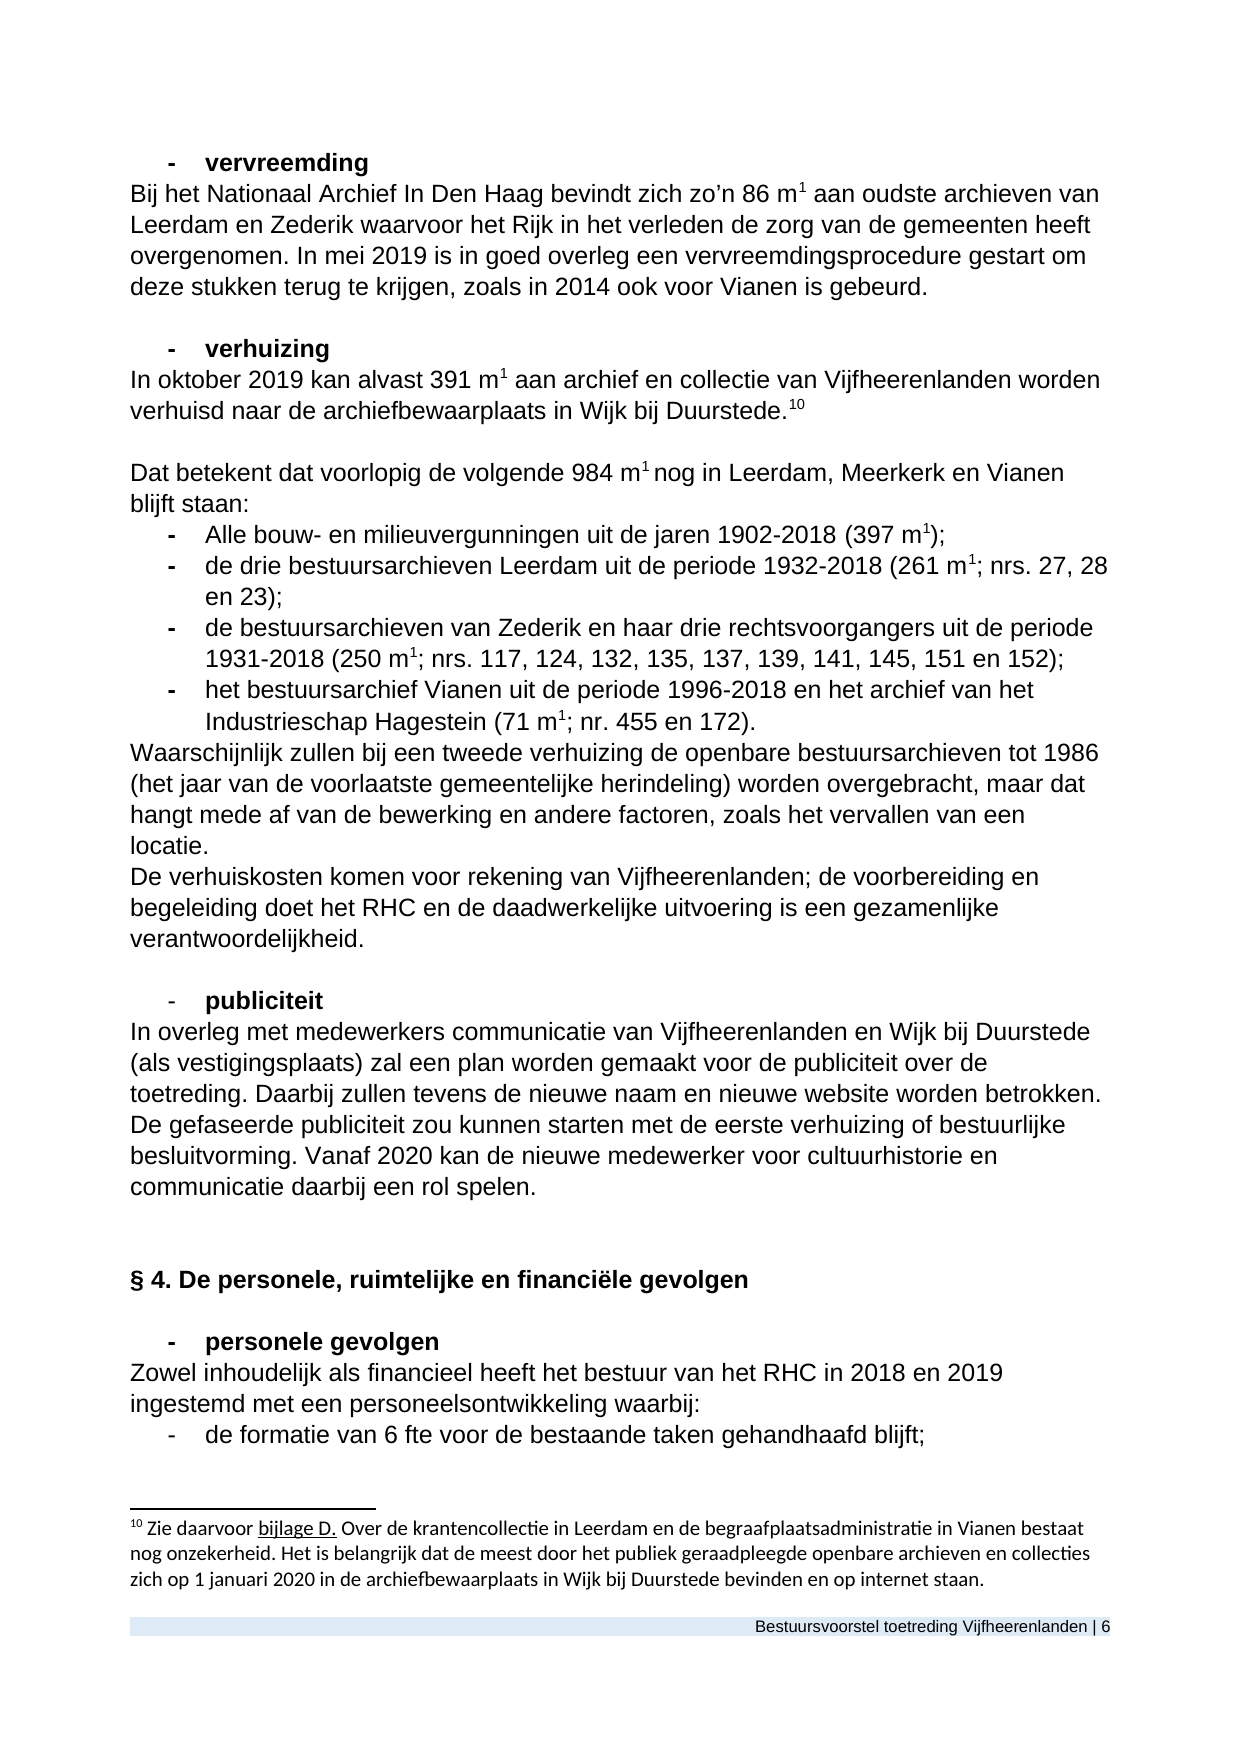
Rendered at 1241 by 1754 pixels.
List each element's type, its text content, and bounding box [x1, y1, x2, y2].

list de bestuursarchieven van Zederik en haar drie rechtsvoorgangers uit de periode 1931-2018 (250 m1; nrs. 117, 124, 132, 135, 137, 139, 141, 145, 151 en 152); [167, 613, 1110, 673]
text § 4. De personele, ruimtelijke en financiële gevolgen [130, 1265, 1110, 1294]
text Dat betekent dat voorlopig de volgende 984 m1 nog in Leerdam, Meerkerk en Vianen blijft staan: [130, 458, 1110, 518]
list de formatie van 6 fte voor de bestaande taken gehandhaafd blijft; [167, 1420, 1110, 1449]
list publiciteit [167, 986, 1110, 1014]
list vervreemding [167, 148, 1110, 176]
list de drie bestuursarchieven Leerdam uit de periode 1932-2018 (261 m1; nrs. 27, 28 en 23); [167, 551, 1110, 611]
text In overleg met medewerkers communicatie van Vijfheerenlanden en Wijk bij Duurstede (als vestigingsplaats) zal een plan worden gemaakt voor de publiciteit over de toetreding. Daarbij zullen tevens de nieuwe naam en nieuwe website worden betrokken. De gefaseerde publiciteit zou kunnen starten met de eerste verhuizing of bestuurlijke besluitvorming. Vanaf 2020 kan de nieuwe medewerker voor cultuurhistorie en communicatie daarbij een rol spelen. [130, 1017, 1110, 1201]
text Waarschijnlijk zullen bij een tweede verhuizing de openbare bestuursarchieven tot 1986 (het jaar van de voorlaatste gemeentelijke herindeling) worden overgebracht, maar dat hangt mede af van de bewerking en andere factoren, zoals het vervallen van een locatie. [130, 737, 1110, 859]
list Alle bouw- en milieuvergunningen uit de jaren 1902-2018 (397 m1); [167, 520, 1110, 549]
list personele gevolgen [167, 1327, 1110, 1356]
text Bij het Nationaal Archief In Den Haag bevindt zich zo’n 86 m1 aan oudste archieven van Leerdam en Zederik waarvoor het Rijk in het verleden de zorg van de gemeenten heeft overgenomen. In mei 2019 is in goed overleg een vervreemdingsprocedure gestart om deze stukken terug te krijgen, zoals in 2014 ook voor Vianen is gebeurd. [130, 179, 1110, 301]
list het bestuursarchief Vianen uit de periode 1996-2018 en het archief van het Industrieschap Hagestein (71 m1; nr. 455 en 172). [167, 675, 1110, 735]
text In oktober 2019 kan alvast 391 m1 aan archief en collectie van Vijfheerenlanden worden verhuisd naar de archiefbewaarplaats in Wijk bij Duurstede. [130, 365, 1110, 425]
text De verhuiskosten komen voor rekening van Vijfheerenlanden; de voorbereiding en begeleiding doet het RHC en de daadwerkelijke uitvoering is een gezamenlijke verantwoordelijkheid. [130, 862, 1110, 952]
text Zowel inhoudelijk als financieel heeft het bestuur van het RHC in 2018 en 2019 ingestemd met een personeelsontwikkeling waarbij: [130, 1358, 1110, 1418]
list verhuizing [167, 334, 1110, 363]
